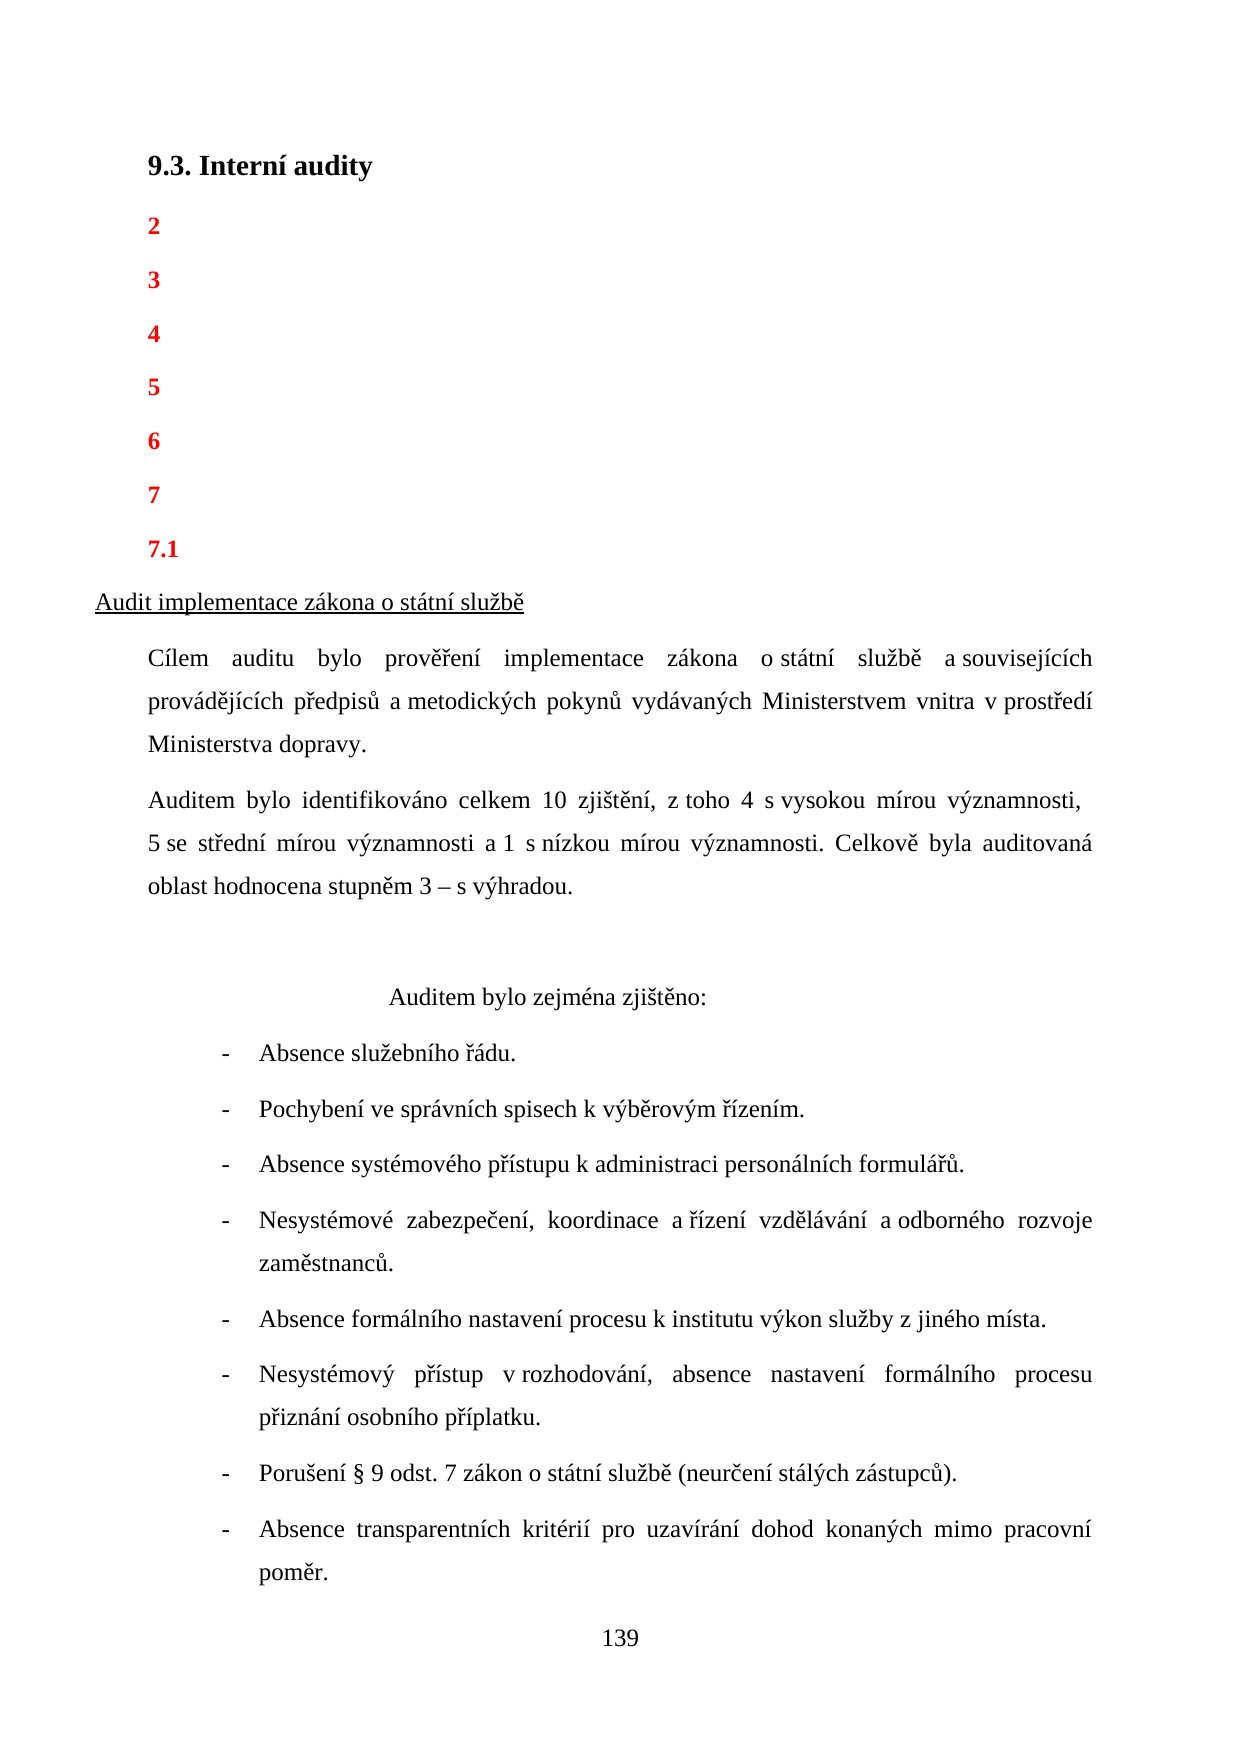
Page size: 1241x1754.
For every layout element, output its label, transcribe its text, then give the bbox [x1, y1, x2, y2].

text Absence služebního řádu. [221, 1038, 1093, 1067]
text Auditem bylo zejména zjištěno: [388, 982, 1093, 1011]
text Absence transparentních kritérií pro uzavírání dohod konaných mimo pracovní poměr. [221, 1514, 1093, 1586]
text Cílem auditu bylo prověření implementace zákona o státní službě a souvisejících provádějících předpisů a metodických pokynů vydávaných Ministerstvem vnitra v prostředí Ministerstva dopravy. [148, 643, 1093, 758]
text Absence systémového přístupu k administraci personálních formulářů. [221, 1149, 1093, 1178]
text Interní audity [148, 148, 1093, 181]
text Nesystémové zabezpečení, koordinace a řízení vzdělávání a odborného rozvoje zaměstnanců. [221, 1205, 1093, 1277]
text Auditem bylo identifikováno celkem 10 zjištění, z toho 4 s vysokou mírou významnosti, 5 se střední mírou významnosti a 1 s nízkou mírou významnosti. Celkově byla auditovaná oblast hodnocena stupněm 3 – s výhradou. [148, 785, 1093, 900]
text Absence formálního nastavení procesu k institutu výkon služby z jiného místa. [221, 1304, 1093, 1332]
text Nesystémový přístup v rozhodování, absence nastavení formálního procesu přiznání osobního příplatku. [221, 1359, 1093, 1431]
text Porušení § 9 odst. 7 zákon o státní službě (neurčení stálých zástupců). [221, 1458, 1093, 1487]
text Audit implementace zákona o státní službě [94, 587, 1093, 616]
text Pochybení ve správních spisech k výběrovým řízením. [221, 1094, 1093, 1122]
